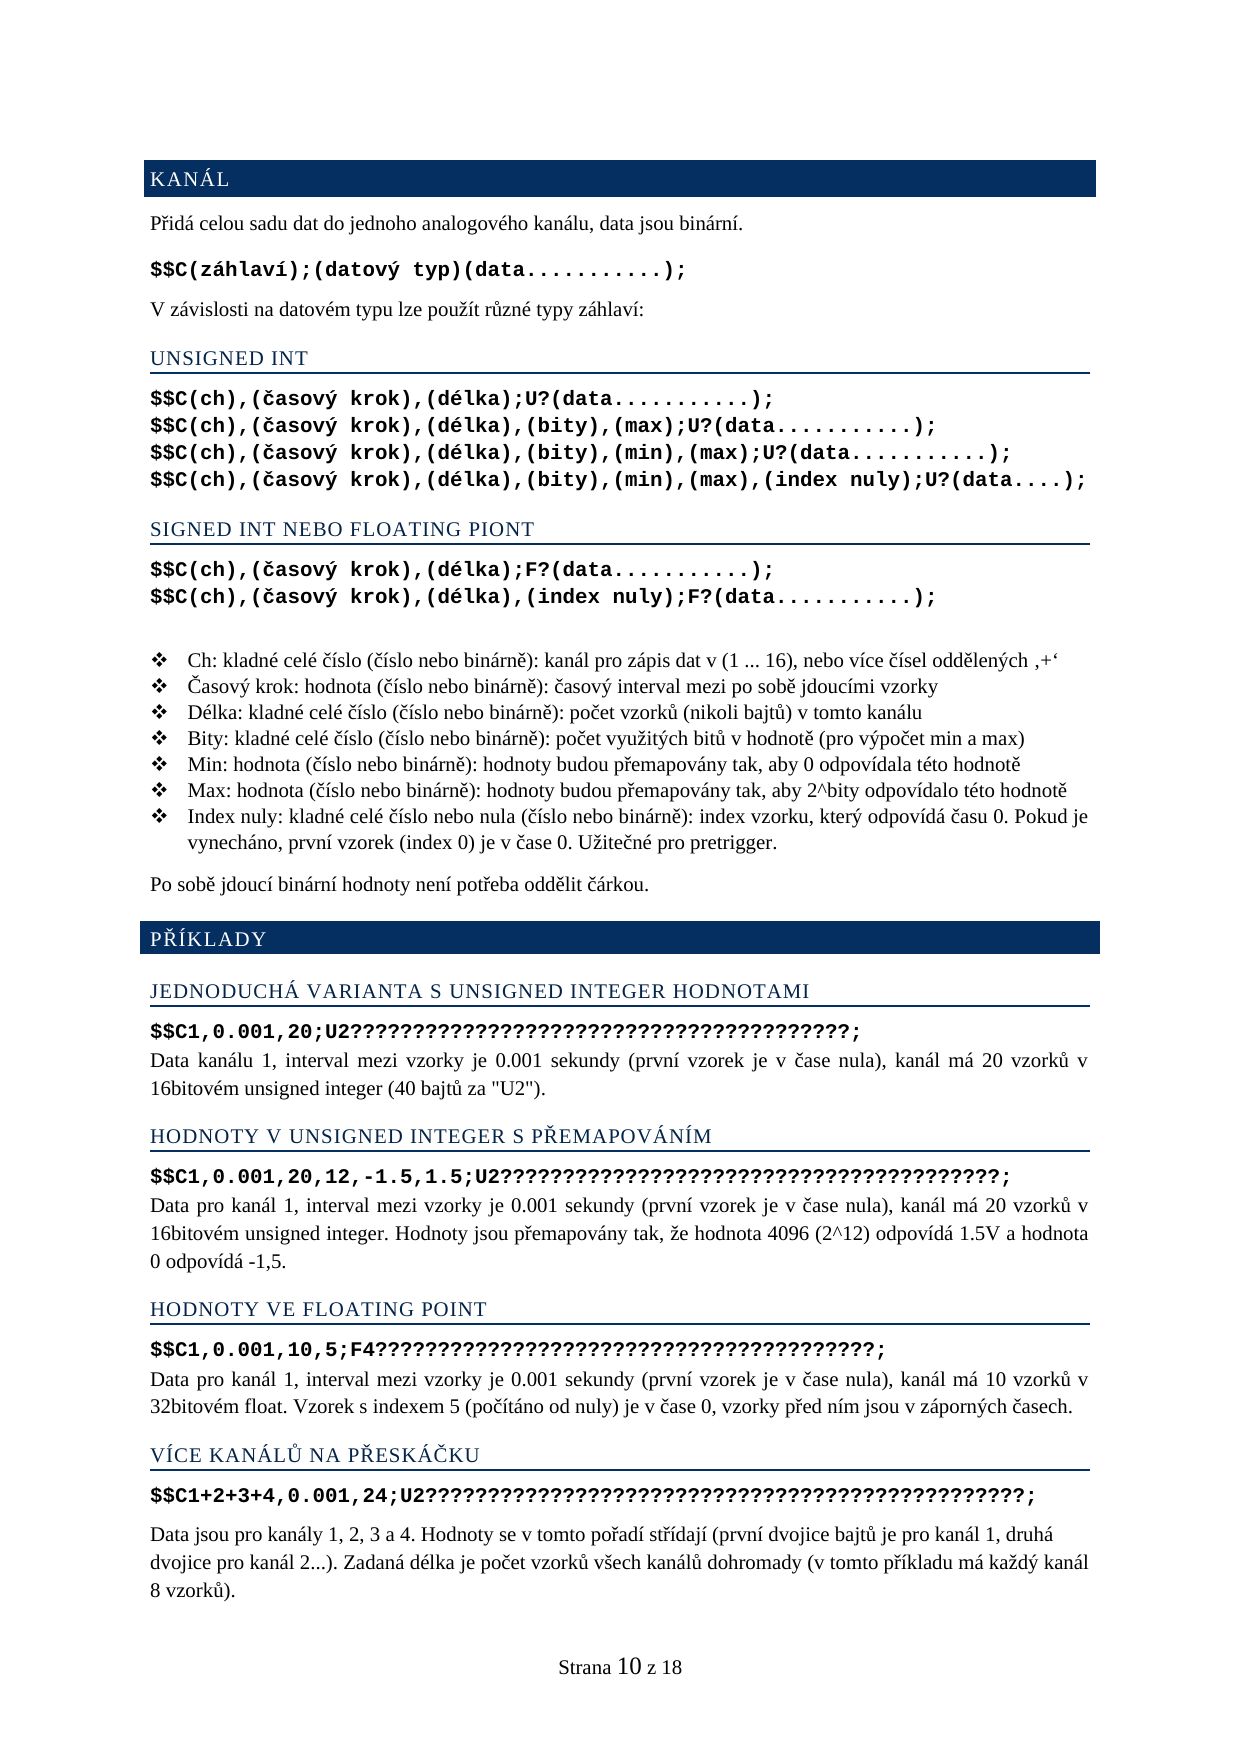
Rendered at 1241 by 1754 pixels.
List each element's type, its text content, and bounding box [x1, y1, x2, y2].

list Index nuly: kladné celé číslo nebo nula (číslo nebo binárně): index vzorku, který odpovídá času 0. Pokud je vynecháno, první vzorek (index 0) je v čase 0. Užitečné pro pretrigger. [150, 804, 1090, 854]
list Bity: kladné celé číslo (číslo nebo binárně): počet využitých bitů v hodnotě (pro výpočet min a max) [150, 726, 1090, 750]
subtitle Kanál [150, 167, 1090, 191]
text Data kanálu 1, interval mezi vzorky je 0.001 sekundy (první vzorek je v čase nula), kanál má 20 vzorků v 16bitovém unsigned integer (40 bajtů za "U2"). [150, 1048, 1090, 1100]
text Data pro kanál 1, interval mezi vzorky je 0.001 sekundy (první vzorek je v čase nula), kanál má 20 vzorků v 16bitovém unsigned integer. Hodnoty jsou přemapovány tak, že hodnota 4096 (2^12) odpovídá 1.5V a hodnota 0 odpovídá -1,5. [150, 1193, 1090, 1273]
list Ch: kladné celé číslo (číslo nebo binárně): kanál pro zápis dat v (1 ... 16), nebo více čísel oddělených ‚+‘ [150, 648, 1090, 672]
text V závislosti na datovém typu lze použít různé typy záhlaví: [150, 297, 1090, 321]
text $$C1,0.001,20;U2????????????????????????????????????????; [150, 1021, 1090, 1044]
subtitle Příklady [142, 922, 1099, 953]
text Po sobě jdoucí binární hodnoty není potřeba oddělit čárkou. [150, 872, 1090, 896]
subtitle Jednoduchá varianta s unsigned integer hodnotami [150, 979, 1090, 1005]
text $$C(ch),(časový krok),(délka),(index nuly);F?(data...........); [150, 587, 1090, 610]
list Časový krok: hodnota (číslo nebo binárně): časový interval mezi po sobě jdoucími vzorky [150, 674, 1090, 698]
text $$C(ch),(časový krok),(délka);U?(data...........); [150, 388, 1090, 411]
text Data jsou pro kanály 1, 2, 3 a 4. Hodnoty se v tomto pořadí střídají (první dvojice bajtů je pro kanál 1, druhá dvojice pro kanál 2...). Zadaná délka je počet vzorků všech kanálů dohromady (v tomto příkladu má každý kanál 8 vzorků). [150, 1522, 1090, 1602]
text $$C(ch),(časový krok),(délka);F?(data...........); [150, 559, 1090, 583]
text $$C(ch),(časový krok),(délka),(bity),(max);U?(data...........); [150, 415, 1090, 438]
list Max: hodnota (číslo nebo binárně): hodnoty budou přemapovány tak, aby 2^bity odpovídalo této hodnotě [150, 778, 1090, 802]
text Přidá celou sadu dat do jednoho analogového kanálu, data jsou binární. [150, 211, 1090, 235]
subtitle Hodnoty ve floating point [150, 1297, 1090, 1323]
subtitle Více kanálů na přeskáčku [150, 1442, 1090, 1469]
subtitle Hodnoty v unsigned integer s přemapováním [150, 1124, 1090, 1150]
text $$C1,0.001,10,5;F4????????????????????????????????????????; [150, 1339, 1090, 1363]
list Délka: kladné celé číslo (číslo nebo binárně): počet vzorků (nikoli bajtů) v tomto kanálu [150, 700, 1090, 724]
subtitle Signed int nebo Floating piont [150, 517, 1090, 543]
text Data pro kanál 1, interval mezi vzorky je 0.001 sekundy (první vzorek je v čase nula), kanál má 10 vzorků v 32bitovém float. Vzorek s indexem 5 (počítáno od nuly) je v čase 0, vzorky před ním jsou v záporných časech. [150, 1366, 1090, 1418]
text $$C1+2+3+4,0.001,24;U2????????????????????????????????????????????????; [150, 1485, 1090, 1508]
text $$C(záhlaví);(datový typ)(data...........); [150, 259, 1090, 283]
text $$C(ch),(časový krok),(délka),(bity),(min),(max),(index nuly);U?(data....); [150, 469, 1090, 493]
list Min: hodnota (číslo nebo binárně): hodnoty budou přemapovány tak, aby 0 odpovídala této hodnotě [150, 752, 1090, 776]
subtitle Unsigned int [150, 345, 1090, 372]
text $$C1,0.001,20,12,-1.5,1.5;U2????????????????????????????????????????; [150, 1166, 1090, 1190]
text $$C(ch),(časový krok),(délka),(bity),(min),(max);U?(data...........); [150, 442, 1090, 466]
